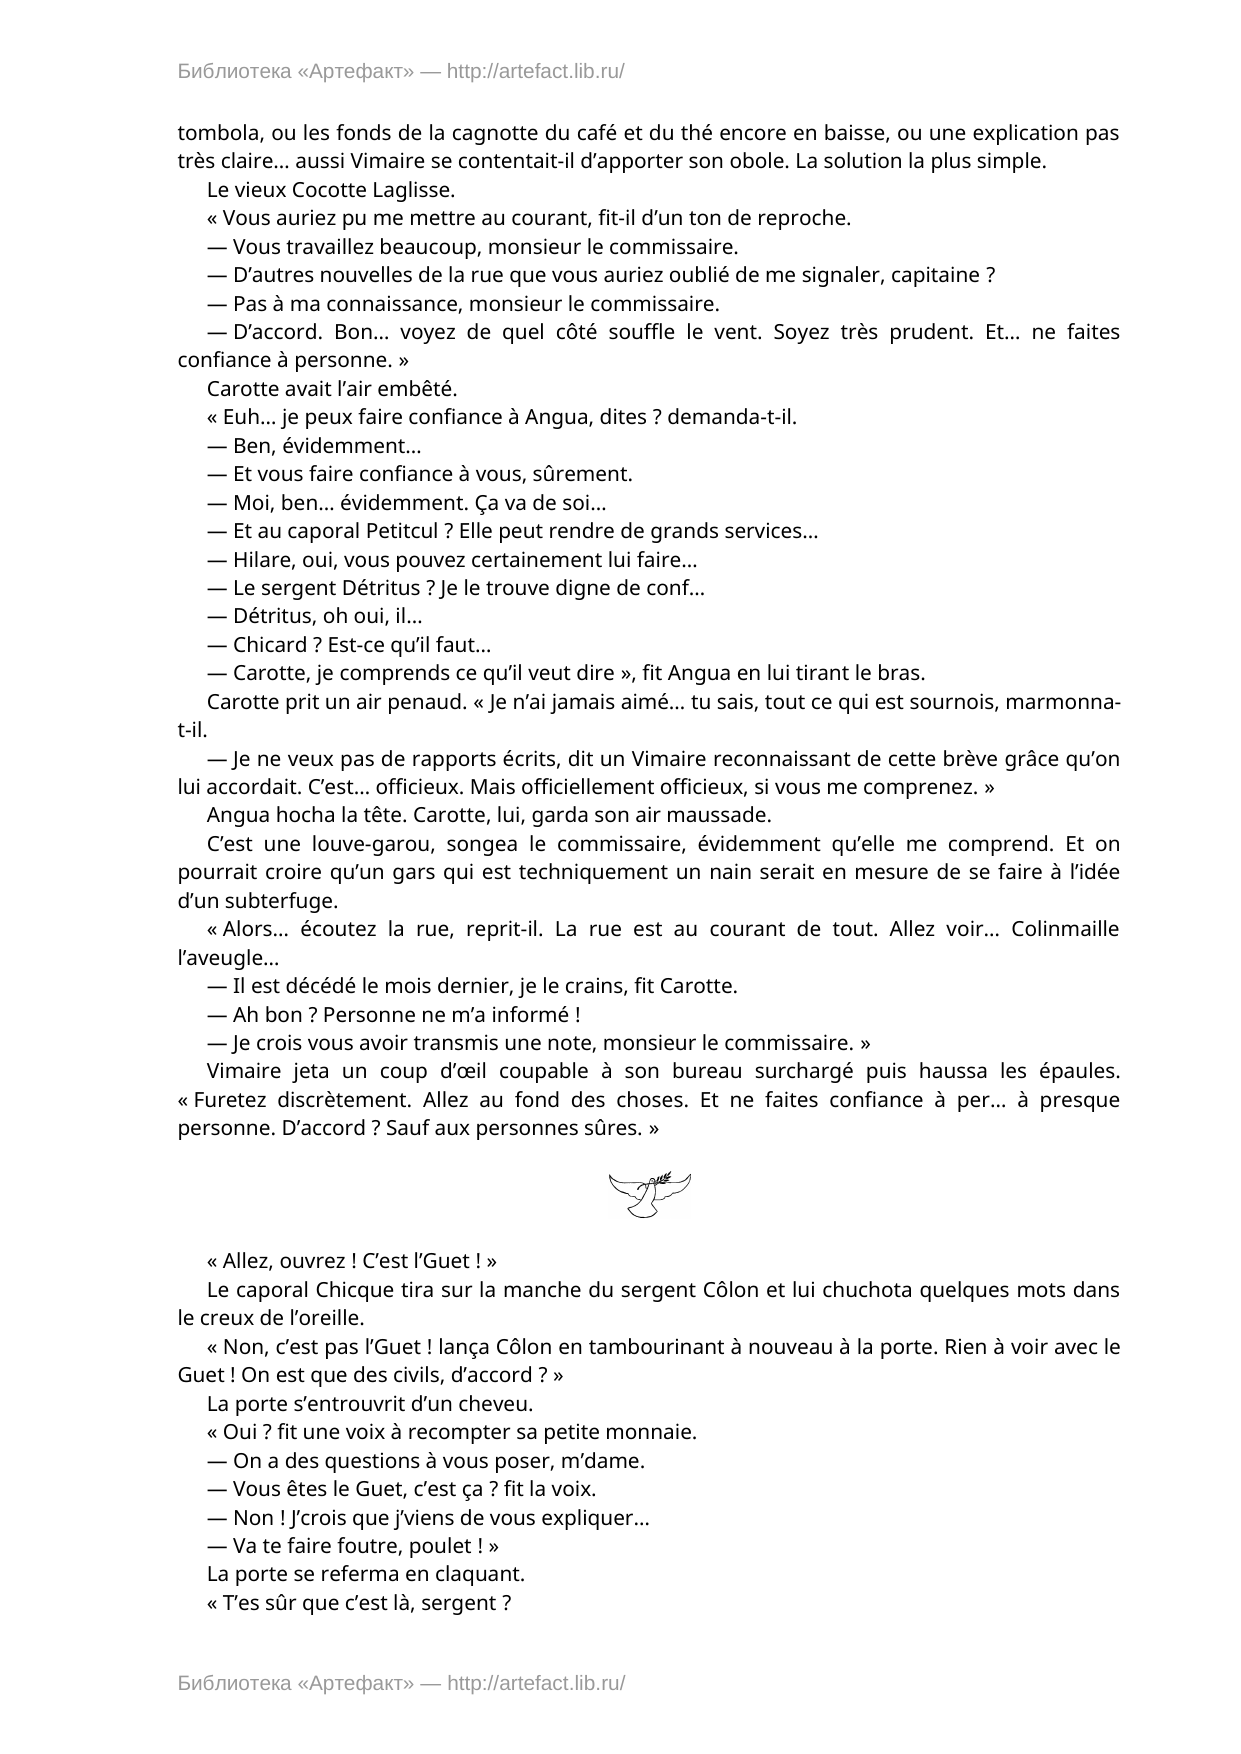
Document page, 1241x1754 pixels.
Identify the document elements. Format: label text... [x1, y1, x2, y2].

text — Hilare, oui, vous pouvez certainement lui faire… [177, 545, 1122, 573]
text — D’autres nouvelles de la rue que vous auriez oublié de me signaler, capitaine ? [177, 260, 1122, 289]
text « Non, c’est pas l’Guet ! lança Côlon en tambourinant à nouveau à la porte. Rien à voir avec le Guet ! On est que des civils, d’accord ? » [177, 1332, 1122, 1389]
text — Non ! J’crois que j’viens de vous expliquer… [177, 1503, 1122, 1531]
text Carotte prit un air penaud. « Je n’ai jamais aimé… tu sais, tout ce qui est sournois, marmonna-t-il. [177, 687, 1122, 744]
text — Va te faire foutre, poulet ! » [177, 1531, 1122, 1559]
text — Ah bon ? Personne ne m’a informé ! [177, 1000, 1122, 1028]
text Le vieux Cocotte Laglisse. [177, 175, 1122, 203]
text — Pas à ma connaissance, monsieur le commissaire. [177, 289, 1122, 317]
text — Vous travaillez beaucoup, monsieur le commissaire. [177, 232, 1122, 260]
text Le caporal Chicque tira sur la manche du sergent Côlon et lui chuchota quelques mots dans le creux de l’oreille. [177, 1275, 1122, 1332]
text — Détritus, oh oui, il… [177, 602, 1122, 630]
text — Ben, évidemment… [177, 431, 1122, 459]
text « T’es sûr que c’est là, sergent ? [177, 1588, 1122, 1616]
text C’est une louve-garou, songea le commissaire, évidemment qu’elle me comprend. Et on pourrait croire qu’un gars qui est techniquement un nain serait en mesure de se faire à l’idée d’un subterfuge. [177, 829, 1122, 914]
text — Vous êtes le Guet, c’est ça ? fit la voix. [177, 1474, 1122, 1503]
text — Moi, ben… évidemment. Ça va de soi… [177, 488, 1122, 516]
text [177, 118, 1122, 175]
text « Alors… écoutez la rue, reprit-il. La rue est au courant de tout. Allez voir… Colinmaille l’aveugle… [177, 914, 1122, 971]
text « Oui ? fit une voix à recompter sa petite monnaie. [177, 1417, 1122, 1446]
text — Je crois vous avoir transmis une note, monsieur le commissaire. » [177, 1028, 1122, 1057]
text — Il est décédé le mois dernier, je le crains, fit Carotte. [177, 971, 1122, 1000]
text Angua hocha la tête. Carotte, lui, garda son air maussade. [177, 801, 1122, 829]
text La porte se referma en claquant. [177, 1559, 1122, 1588]
text La porte s’entrouvrit d’un cheveu. [177, 1389, 1122, 1417]
text — D’accord. Bon… voyez de quel côté souffle le vent. Soyez très prudent. Et… ne faites confiance à personne. » [177, 317, 1122, 374]
text « Vous auriez pu me mettre au courant, fit-il d’un ton de reproche. [177, 203, 1122, 232]
text — Je ne veux pas de rapports écrits, dit un Vimaire reconnaissant de cette brève grâce qu’on lui accordait. C’est… officieux. Mais officiellement officieux, si vous me comprenez. » [177, 744, 1122, 801]
picture [608, 1170, 692, 1219]
text — On a des questions à vous poser, m’dame. [177, 1446, 1122, 1474]
text — Carotte, je comprends ce qu’il veut dire », fit Angua en lui tirant le bras. [177, 658, 1122, 687]
text — Chicard ? Est-ce qu’il faut… [177, 630, 1122, 658]
text « Euh… je peux faire confiance à Angua, dites ? demanda-t-il. [177, 402, 1122, 431]
text Vimaire jeta un coup d’œil coupable à son bureau surchargé puis haussa les épaules. « Furetez discrètement. Allez au fond des choses. Et ne faites confiance à per… à presque personne. D’accord ? Sauf aux personnes sûres. » [177, 1057, 1122, 1142]
text Carotte avait l’air embêté. [177, 374, 1122, 402]
text — Le sergent Détritus ? Je le trouve digne de conf… [177, 573, 1122, 602]
text — Et vous faire confiance à vous, sûrement. [177, 459, 1122, 488]
text — Et au caporal Petitcul ? Elle peut rendre de grands services… [177, 516, 1122, 545]
text « Allez, ouvrez ! C’est l’Guet ! » [177, 1247, 1122, 1275]
